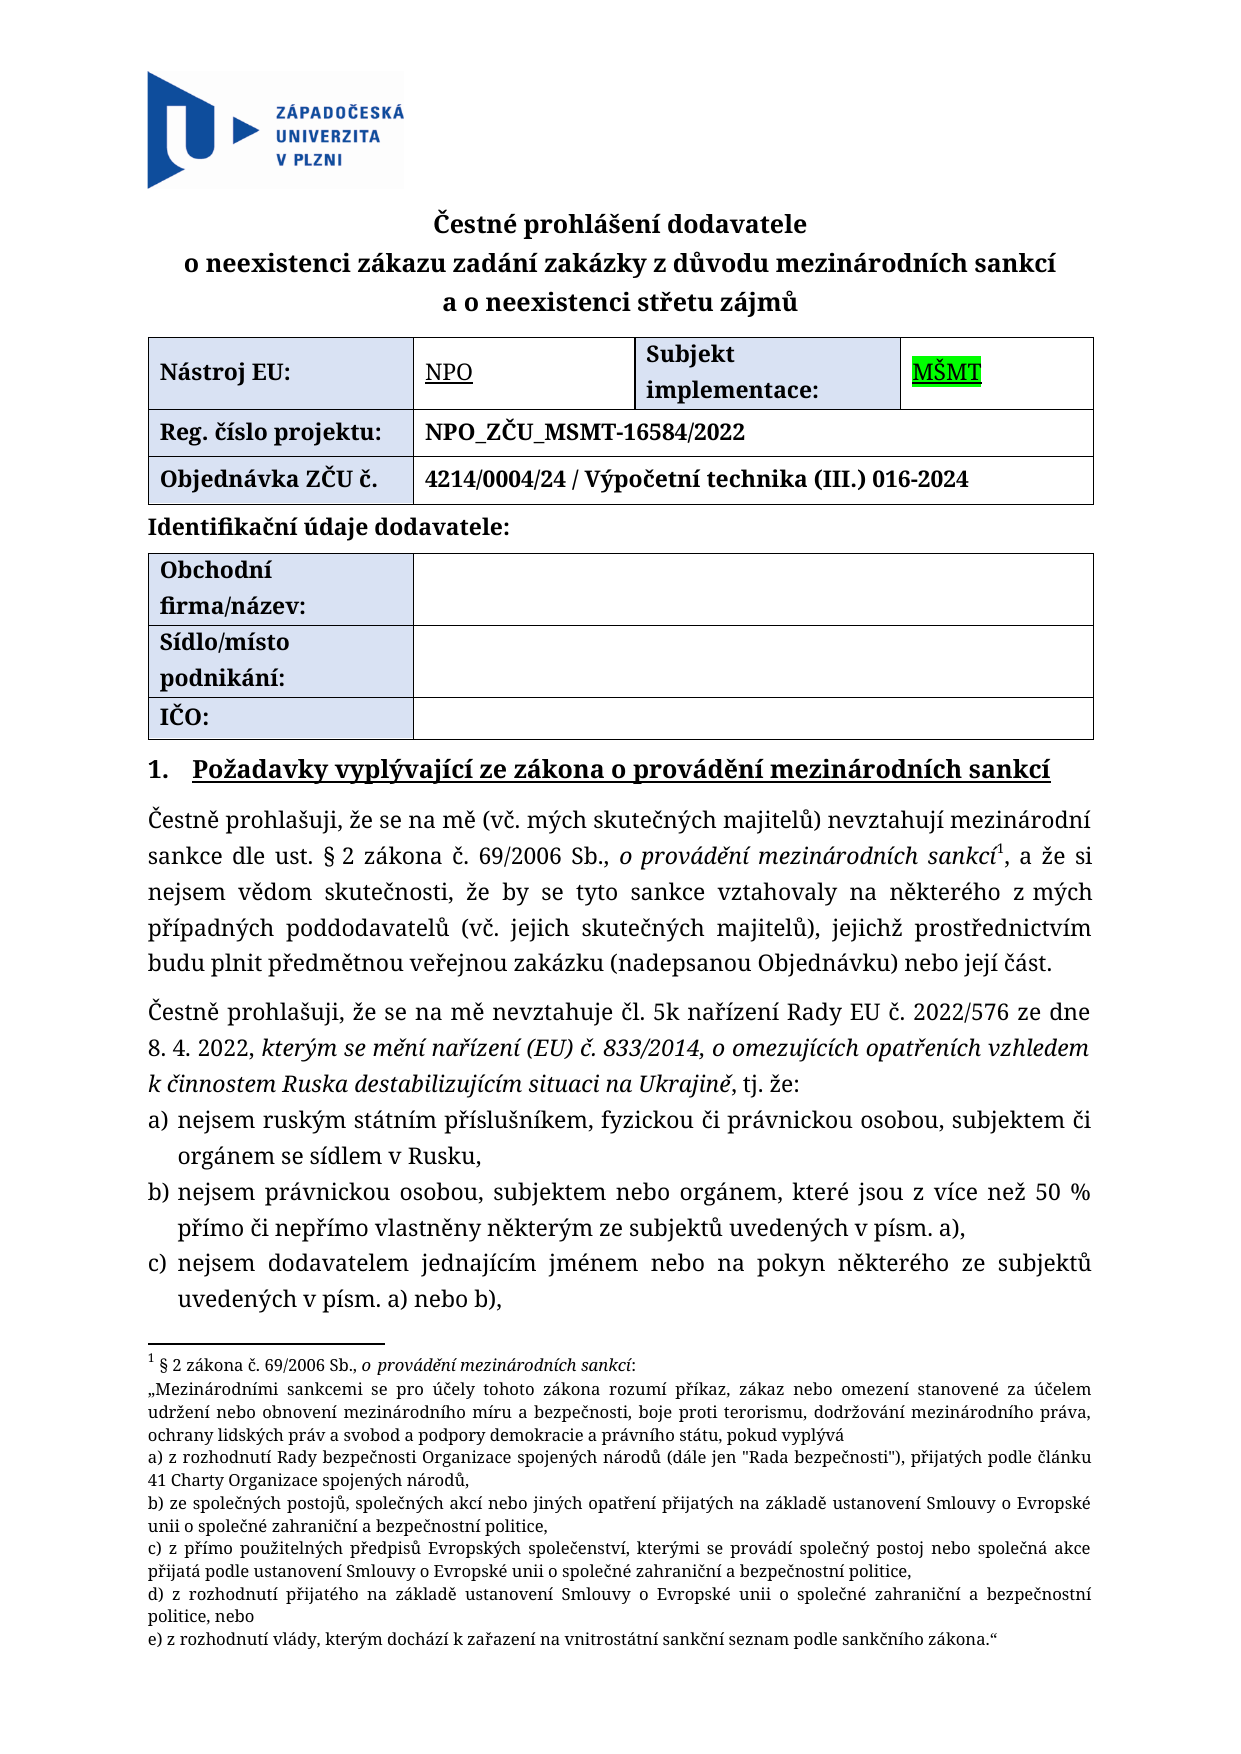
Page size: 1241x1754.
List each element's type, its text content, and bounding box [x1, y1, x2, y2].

text Čestně prohlašuji, že se na mě nevztahuje čl. 5k nařízení Rady EU č. 2022/576 ze dne 8. 4. 2022, kterým se mění nařízení (EU) č. 833/2014, o omezujících opatřeních vzhledem k činnostem Ruska destabilizujícím situaci na Ukrajině, tj. že: [148, 996, 1093, 1099]
table_cell [414, 698, 1093, 738]
table_cell Objednávka ZČU č. [149, 457, 413, 503]
table_header MŠMT [901, 338, 1093, 409]
table_header Nástroj EU: [149, 338, 413, 409]
picture [147, 71, 404, 189]
text o neexistenci zákazu zadání zakázky z důvodu mezinárodních sankcí a o neexistenci střetu zájmů [148, 246, 1093, 319]
table_cell Reg. číslo projektu: [149, 410, 413, 456]
list nejsem dodavatelem jednajícím jménem nebo na pokyn některého ze subjektů uvedených v písm. a) nebo b), [148, 1247, 1093, 1314]
table_header Subjekt implementace: [636, 338, 900, 409]
subtitle 1. Požadavky vyplývající ze zákona o provádění mezinárodních sankcí [148, 752, 1093, 786]
text Čestně prohlašuji, že se na mě (vč. mých skutečných majitelů) nevztahují mezinárodní sankce dle ust. § 2 zákona č. 69/2006 Sb., o provádění mezinárodních sankcí, a že si nejsem vědom skutečnosti, že by se tyto sankce vztahovaly na některého z mých případných poddodavatelů (vč. jejich skutečných majitelů), jejichž prostřednictvím budu plnit předmětnou veřejnou zakázku (nadepsanou Objednávku) nebo její část. [148, 804, 1093, 979]
table_header NPO [414, 338, 634, 409]
table_cell 4214/0004/24 / Výpočetní technika (III.) 016-2024 [414, 457, 1093, 503]
table_header Obchodní firma/název: [149, 554, 413, 625]
table_cell [414, 626, 1093, 697]
table_header [414, 554, 1093, 625]
table_cell NPO_ZČU_MSMT-16584/2022 [414, 410, 1093, 456]
table_cell IČO: [149, 698, 413, 738]
list nejsem ruským státním příslušníkem, fyzickou či právnickou osobou, subjektem či orgánem se sídlem v Rusku, [148, 1104, 1093, 1171]
table_cell Sídlo/místo podnikání: [149, 626, 413, 697]
list nejsem právnickou osobou, subjektem nebo orgánem, které jsou z více než 50 % přímo či nepřímo vlastněny některým ze subjektů uvedených v písm. a), [148, 1176, 1093, 1243]
text Identifikační údaje dodavatele: [148, 511, 1093, 542]
text Čestné prohlášení dodavatele [148, 207, 1093, 241]
